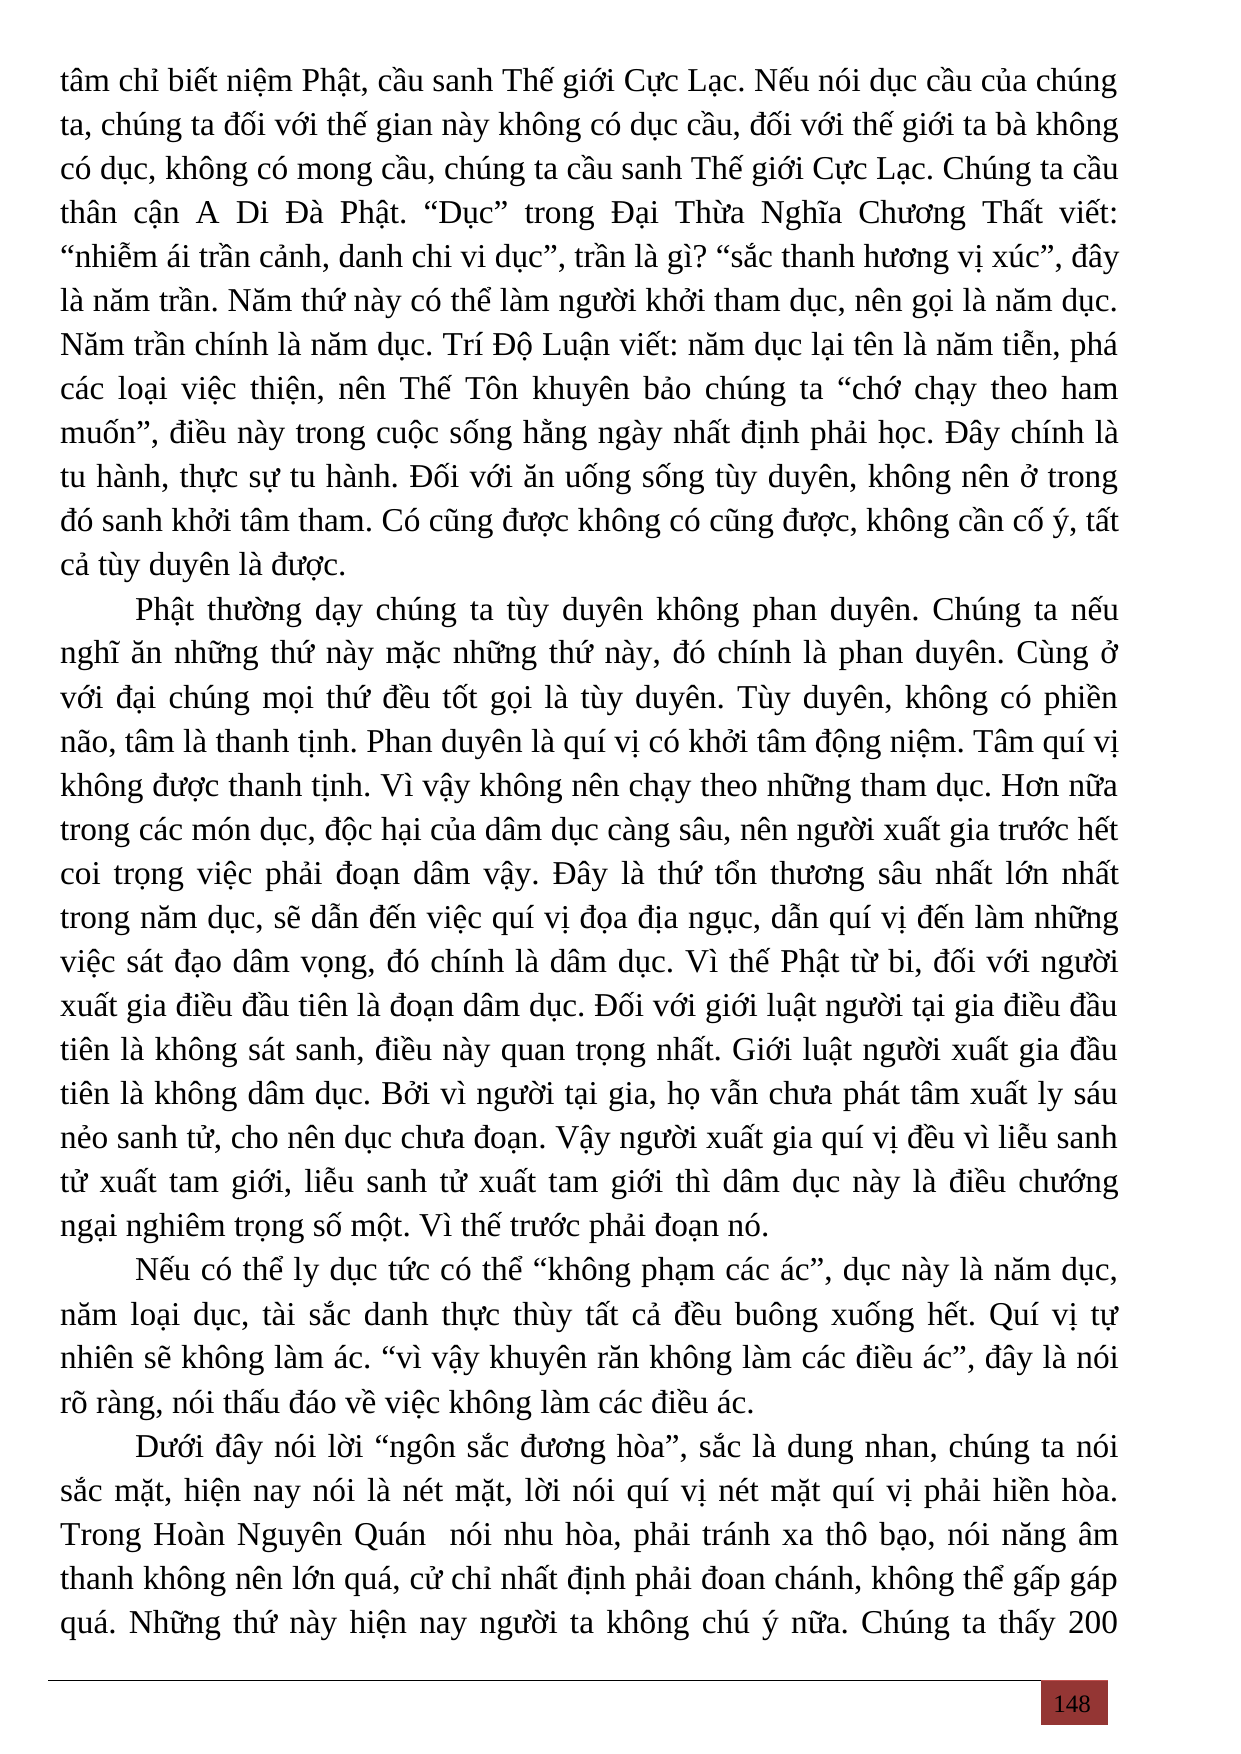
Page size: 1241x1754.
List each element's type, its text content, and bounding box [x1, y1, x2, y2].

text Phật thường dạy chúng ta tùy duyên không phan duyên. Chúng ta nếu nghĩ ăn những thứ này mặc những thứ này, đó chính là phan duyên. Cùng ở với đại chúng mọi thứ đều tốt gọi là tùy duyên. Tùy duyên, không có phiền não, tâm là thanh tịnh. Phan duyên là quí vị có khởi tâm động niệm. Tâm quí vị không được thanh tịnh. Vì vậy không nên chạy theo những tham dục. Hơn nữa trong các món dục, độc hại của dâm dục càng sâu, nên người xuất gia trước hết coi trọng việc phải đoạn dâm vậy. Đây là thứ tổn thương sâu nhất lớn nhất trong năm dục, sẽ dẫn đến việc quí vị đọa địa ngục, dẫn quí vị đến làm những việc sát đạo dâm vọng, đó chính là dâm dục. Vì thế Phật từ bi, đối với người xuất gia điều đầu tiên là đoạn dâm dục. Đối với giới luật người tại gia điều đầu tiên là không sát sanh, điều này quan trọng nhất. Giới luật người xuất gia đầu tiên là không dâm dục. Bởi vì người tại gia, họ vẫn chưa phát tâm xuất ly sáu nẻo sanh tử, cho nên dục chưa đoạn. Vậy người xuất gia quí vị đều vì liễu sanh tử xuất tam giới, liễu sanh tử xuất tam giới thì dâm dục này là điều chướng ngại nghiêm trọng số một. Vì thế trước phải đoạn nó. [60, 589, 1120, 1244]
text Nếu có thể ly dục tức có thể “không phạm các ác”, dục này là năm dục, năm loại dục, tài sắc danh thực thùy tất cả đều buông xuống hết. Quí vị tự nhiên sẽ không làm ác. “vì vậy khuyên răn không làm các điều ác”, đây là nói rõ ràng, nói thấu đáo về việc không làm các điều ác. [60, 1250, 1120, 1420]
